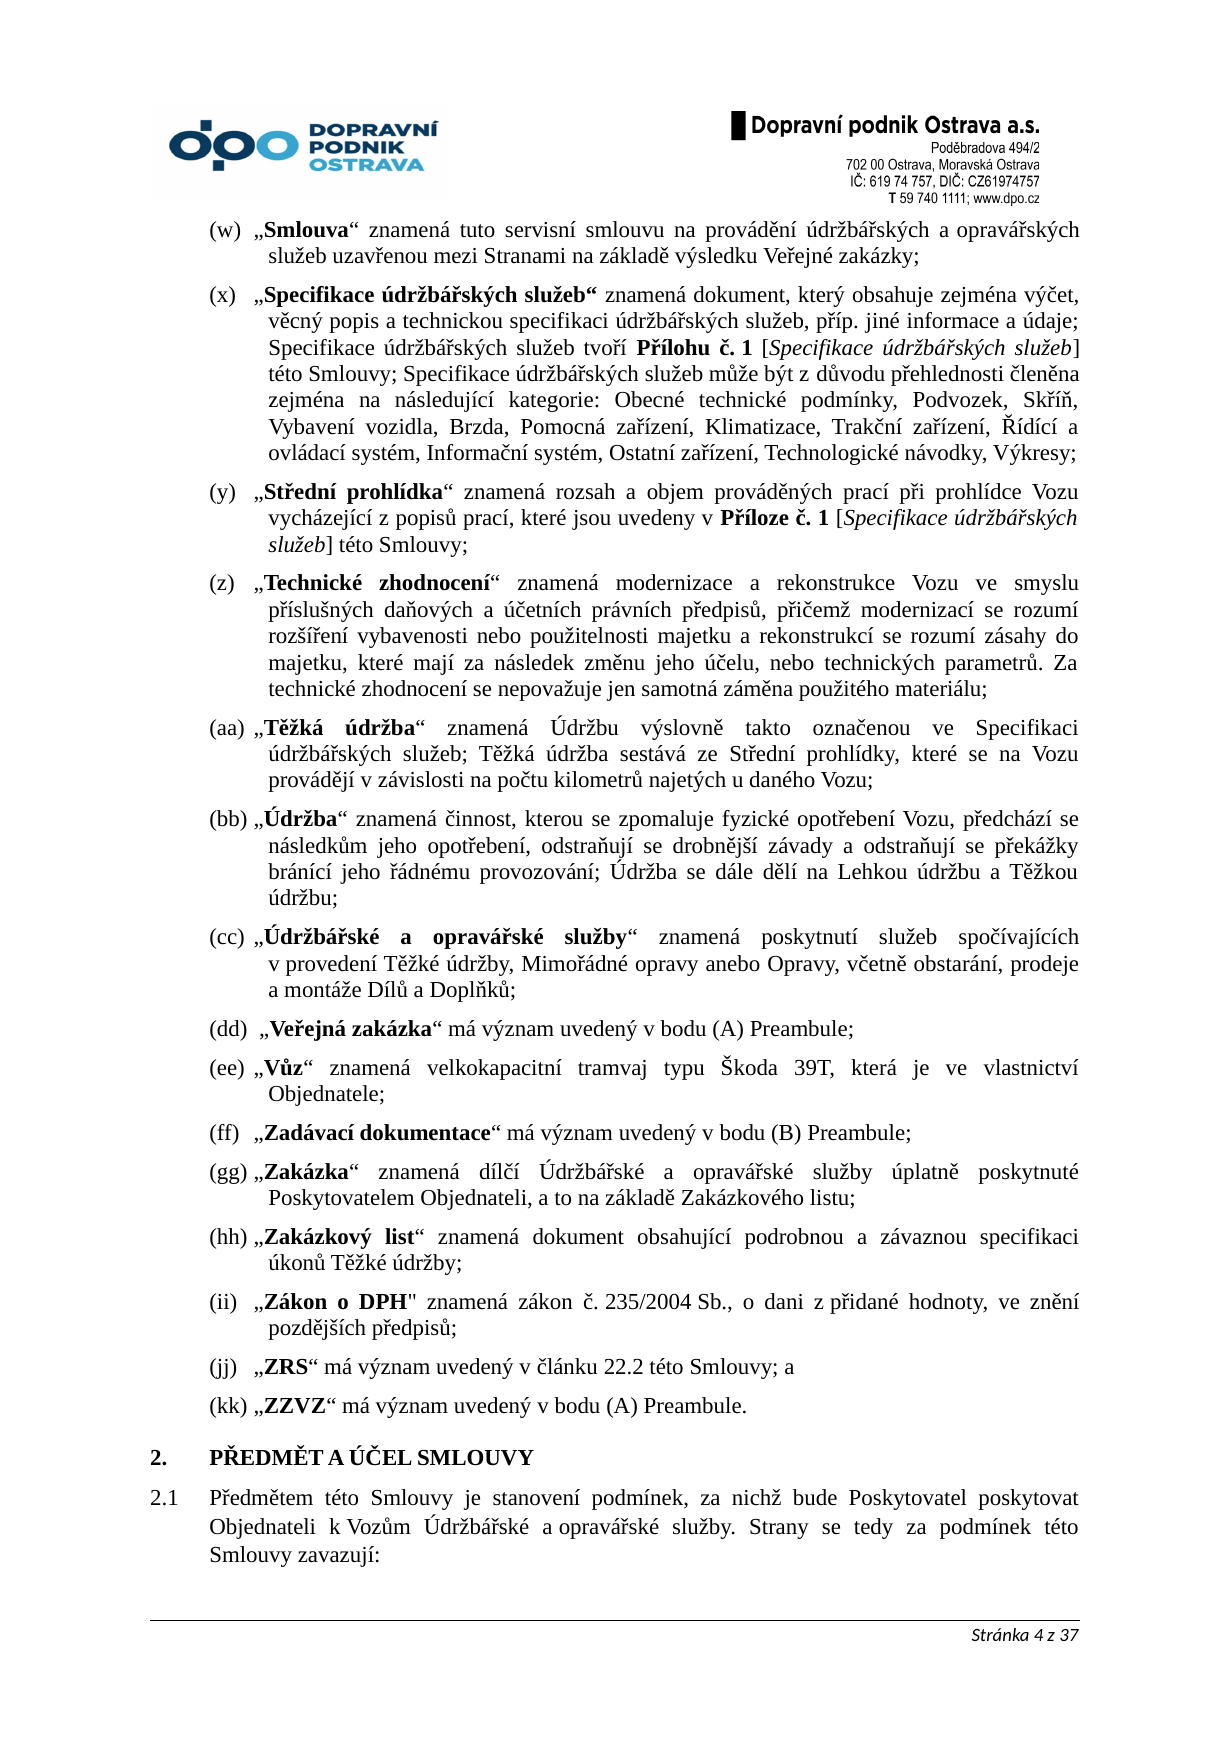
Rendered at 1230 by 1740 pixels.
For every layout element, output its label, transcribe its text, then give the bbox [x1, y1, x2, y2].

text „Zákon o DPH" znamená zákon č. 235/2004 Sb., o dani z přidané hodnoty, ve znění pozdějších předpisů; [209, 1288, 1080, 1341]
text „Specifikace údržbářských služeb“ znamená dokument, který obsahuje zejména výčet, věcný popis a technickou specifikaci údržbářských služeb, příp. jiné informace a údaje; Specifikace údržbářských služeb tvoří Přílohu č. 1 [Specifikace údržbářských služeb] této Smlouvy; Specifikace údržbářských služeb může být z důvodu přehlednosti členěna zejména na následující kategorie: Obecné technické podmínky, Podvozek, Skříň, Vybavení vozidla, Brzda, Pomocná zařízení, Klimatizace, Trakční zařízení, Řídící a ovládací systém, Informační systém, Ostatní zařízení, Technologické návodky, Výkresy; [209, 281, 1080, 465]
text „Střední prohlídka“ znamená rozsah a objem prováděných prací při prohlídce Vozu vycházející z popisů prací, které jsou uvedeny v Příloze č. 1 [Specifikace údržbářských služeb] této Smlouvy; [209, 478, 1080, 557]
text „Údržbářské a opravářské služby“ znamená poskytnutí služeb spočívajících v provedení Těžké údržby, Mimořádné opravy anebo Opravy, včetně obstarání, prodeje a montáže Dílů a Doplňků; [209, 923, 1080, 1002]
picture [150, 103, 447, 199]
text „Technické zhodnocení“ znamená modernizace a rekonstrukce Vozu ve smyslu příslušných daňových a účetních právních předpisů, přičemž modernizací se rozumí rozšíření vybavenosti nebo použitelnosti majetku a rekonstrukcí se rozumí zásahy do majetku, které mají za následek změnu jeho účelu, nebo technických parametrů. Za technické zhodnocení se nepovažuje jen samotná záměna použitého materiálu; [209, 569, 1080, 701]
text „ZRS“ má význam uvedený v článku 22.2 této Smlouvy; a [209, 1353, 1080, 1380]
text Předmětem této Smlouvy je stanovení podmínek, za nichž bude Poskytovatel poskytovat Objednateli k Vozům Údržbářské a opravářské služby. Strany se tedy za podmínek této Smlouvy zavazují: [150, 1484, 1080, 1568]
text „Zakázka“ znamená dílčí Údržbářské a opravářské služby úplatně poskytnuté Poskytovatelem Objednateli, a to na základě Zakázkového listu; [209, 1158, 1080, 1210]
text „Vůz“ znamená velkokapacitní tramvaj typu Škoda 39T, která je ve vlastnictví Objednatele; [209, 1054, 1080, 1106]
text „Údržba“ znamená činnost, kterou se zpomaluje fyzické opotřebení Vozu, předchází se následkům jeho opotřebení, odstraňují se drobnější závady a odstraňují se překážky bránící jeho řádnému provozování; Údržba se dále dělí na Lehkou údržbu a Těžkou údržbu; [209, 805, 1080, 911]
text „ZZVZ“ má význam uvedený v bodu (A) Preambule. [209, 1392, 1080, 1418]
picture [731, 111, 1040, 206]
subtitle Předmět a účel Smlouvy [150, 1443, 1080, 1470]
text „Veřejná zakázka“ má význam uvedený v bodu (A) Preambule; [209, 1015, 1080, 1041]
text „Zakázkový list“ znamená dokument obsahující podrobnou a závaznou specifikaci úkonů Těžké údržby; [209, 1223, 1080, 1276]
text „Smlouva“ znamená tuto servisní smlouvu na provádění údržbářských a opravářských služeb uzavřenou mezi Stranami na základě výsledku Veřejné zakázky; [209, 216, 1080, 268]
text „Zadávací dokumentace“ má význam uvedený v bodu (B) Preambule; [209, 1119, 1080, 1145]
text „Těžká údržba“ znamená Údržbu výslovně takto označenou ve Specifikaci údržbářských služeb; Těžká údržba sestává ze Střední prohlídky, které se na Vozu provádějí v závislosti na počtu kilometrů najetých u daného Vozu; [209, 714, 1080, 793]
